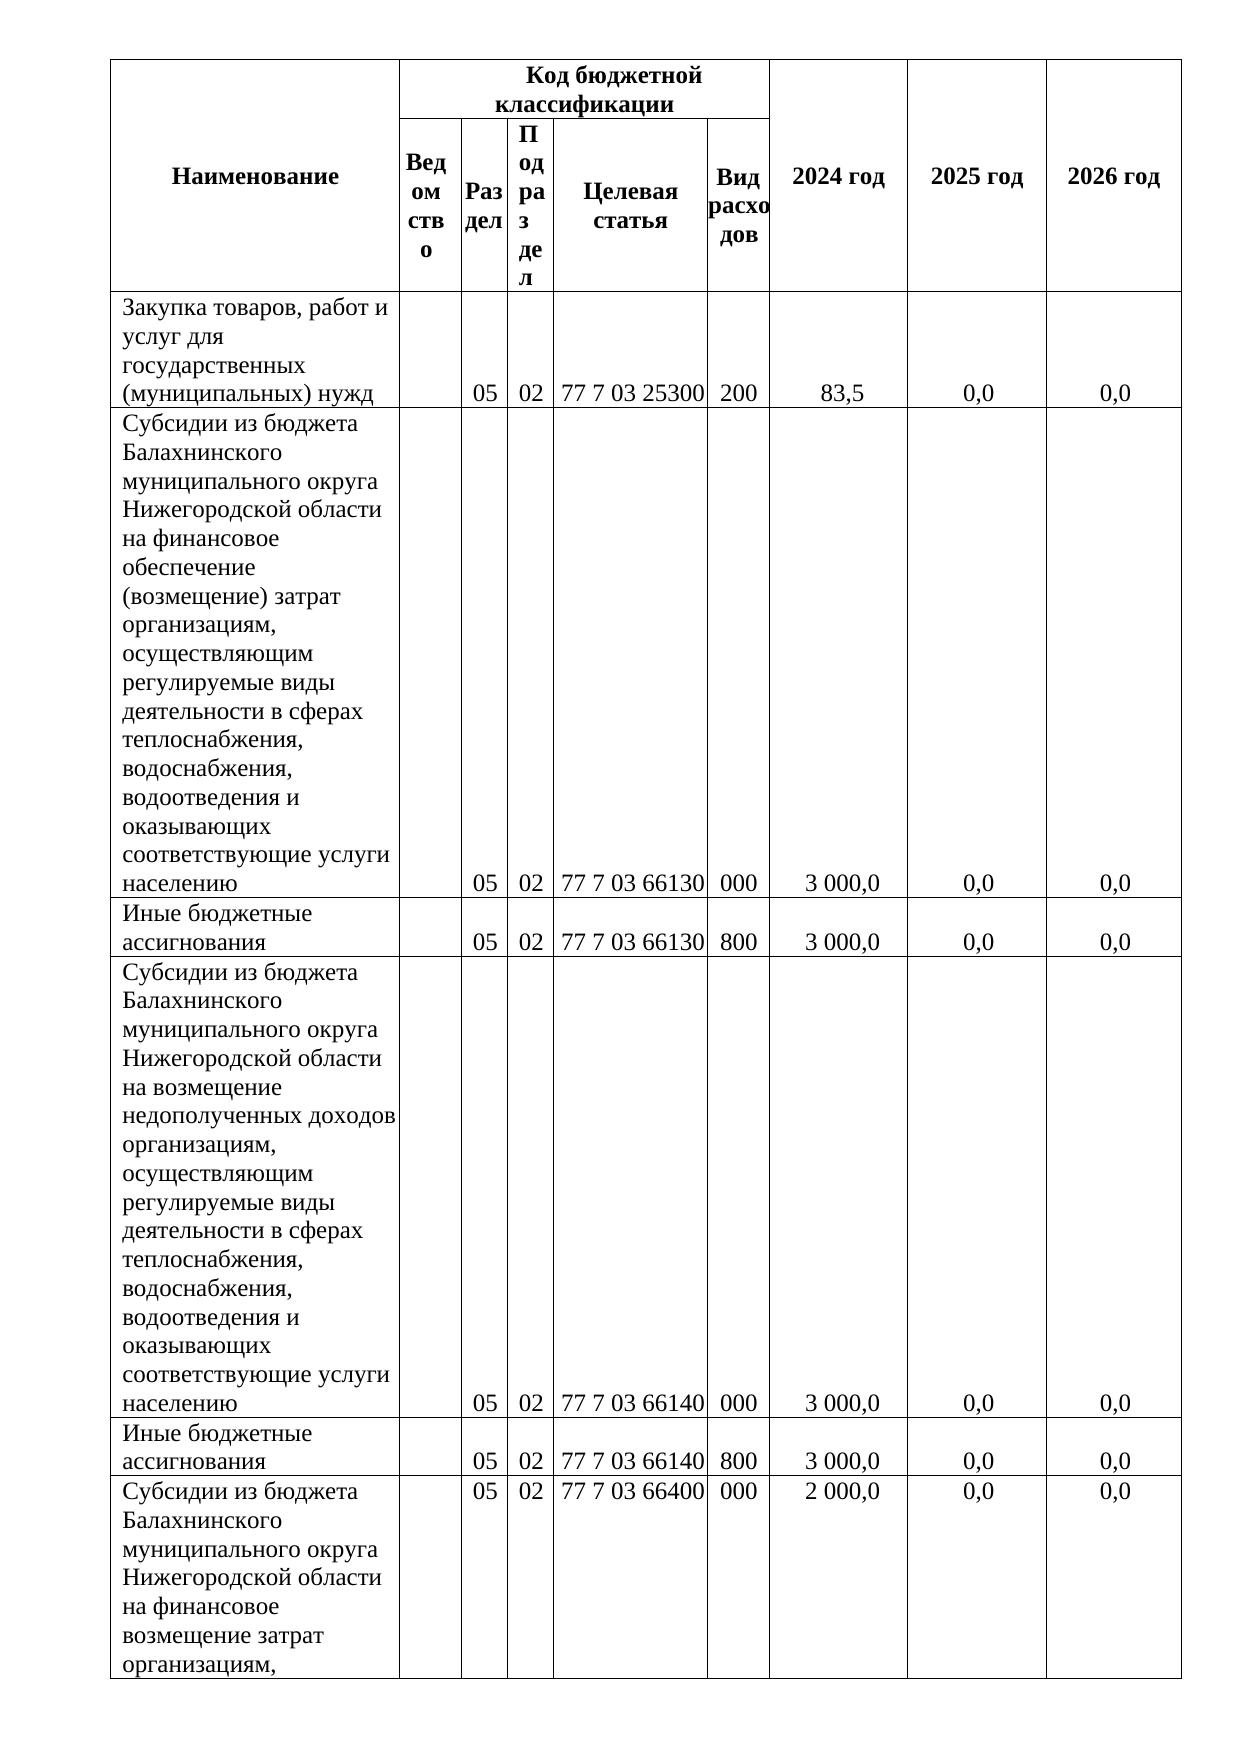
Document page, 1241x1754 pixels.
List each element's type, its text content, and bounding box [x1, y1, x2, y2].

table_cell Раз дел [462, 119, 507, 291]
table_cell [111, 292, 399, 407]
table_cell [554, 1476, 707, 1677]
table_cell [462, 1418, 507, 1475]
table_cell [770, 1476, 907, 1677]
table_header 2024 год [770, 60, 907, 291]
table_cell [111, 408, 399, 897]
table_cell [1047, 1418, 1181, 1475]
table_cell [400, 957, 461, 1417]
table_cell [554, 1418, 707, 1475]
table_header 2025 год [908, 60, 1046, 291]
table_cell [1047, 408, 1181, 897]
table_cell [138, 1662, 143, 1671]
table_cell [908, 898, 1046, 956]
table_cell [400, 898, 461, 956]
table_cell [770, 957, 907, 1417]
table_header Наименование [111, 60, 399, 291]
table_cell Ведом ство [400, 119, 461, 291]
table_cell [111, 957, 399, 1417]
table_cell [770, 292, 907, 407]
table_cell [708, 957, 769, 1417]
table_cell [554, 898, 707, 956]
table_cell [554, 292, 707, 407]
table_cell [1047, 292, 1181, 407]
table_cell Под раз дел [508, 119, 553, 291]
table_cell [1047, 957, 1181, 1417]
table_cell Целевая статья [554, 119, 707, 291]
table_cell Вид расходов [708, 119, 769, 291]
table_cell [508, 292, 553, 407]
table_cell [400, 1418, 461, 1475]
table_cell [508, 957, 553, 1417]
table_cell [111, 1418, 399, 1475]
table_header Код бюджетной классификации [400, 60, 769, 118]
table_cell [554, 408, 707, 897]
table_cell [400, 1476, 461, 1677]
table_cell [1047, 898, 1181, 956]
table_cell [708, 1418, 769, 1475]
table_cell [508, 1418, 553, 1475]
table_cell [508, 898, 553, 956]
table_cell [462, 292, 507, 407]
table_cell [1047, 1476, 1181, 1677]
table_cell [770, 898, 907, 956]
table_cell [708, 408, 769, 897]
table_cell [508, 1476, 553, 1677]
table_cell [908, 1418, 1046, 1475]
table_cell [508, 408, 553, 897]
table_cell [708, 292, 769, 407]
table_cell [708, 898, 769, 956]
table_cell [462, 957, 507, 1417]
table_header 2026 год [1047, 60, 1181, 291]
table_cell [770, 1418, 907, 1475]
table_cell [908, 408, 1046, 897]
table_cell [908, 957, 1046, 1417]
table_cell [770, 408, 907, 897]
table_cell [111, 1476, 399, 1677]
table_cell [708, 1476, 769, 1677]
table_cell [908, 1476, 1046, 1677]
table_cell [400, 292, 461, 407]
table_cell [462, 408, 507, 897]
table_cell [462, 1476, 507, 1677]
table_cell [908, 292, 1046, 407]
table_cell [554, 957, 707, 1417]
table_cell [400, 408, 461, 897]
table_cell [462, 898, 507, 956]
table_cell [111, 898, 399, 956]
